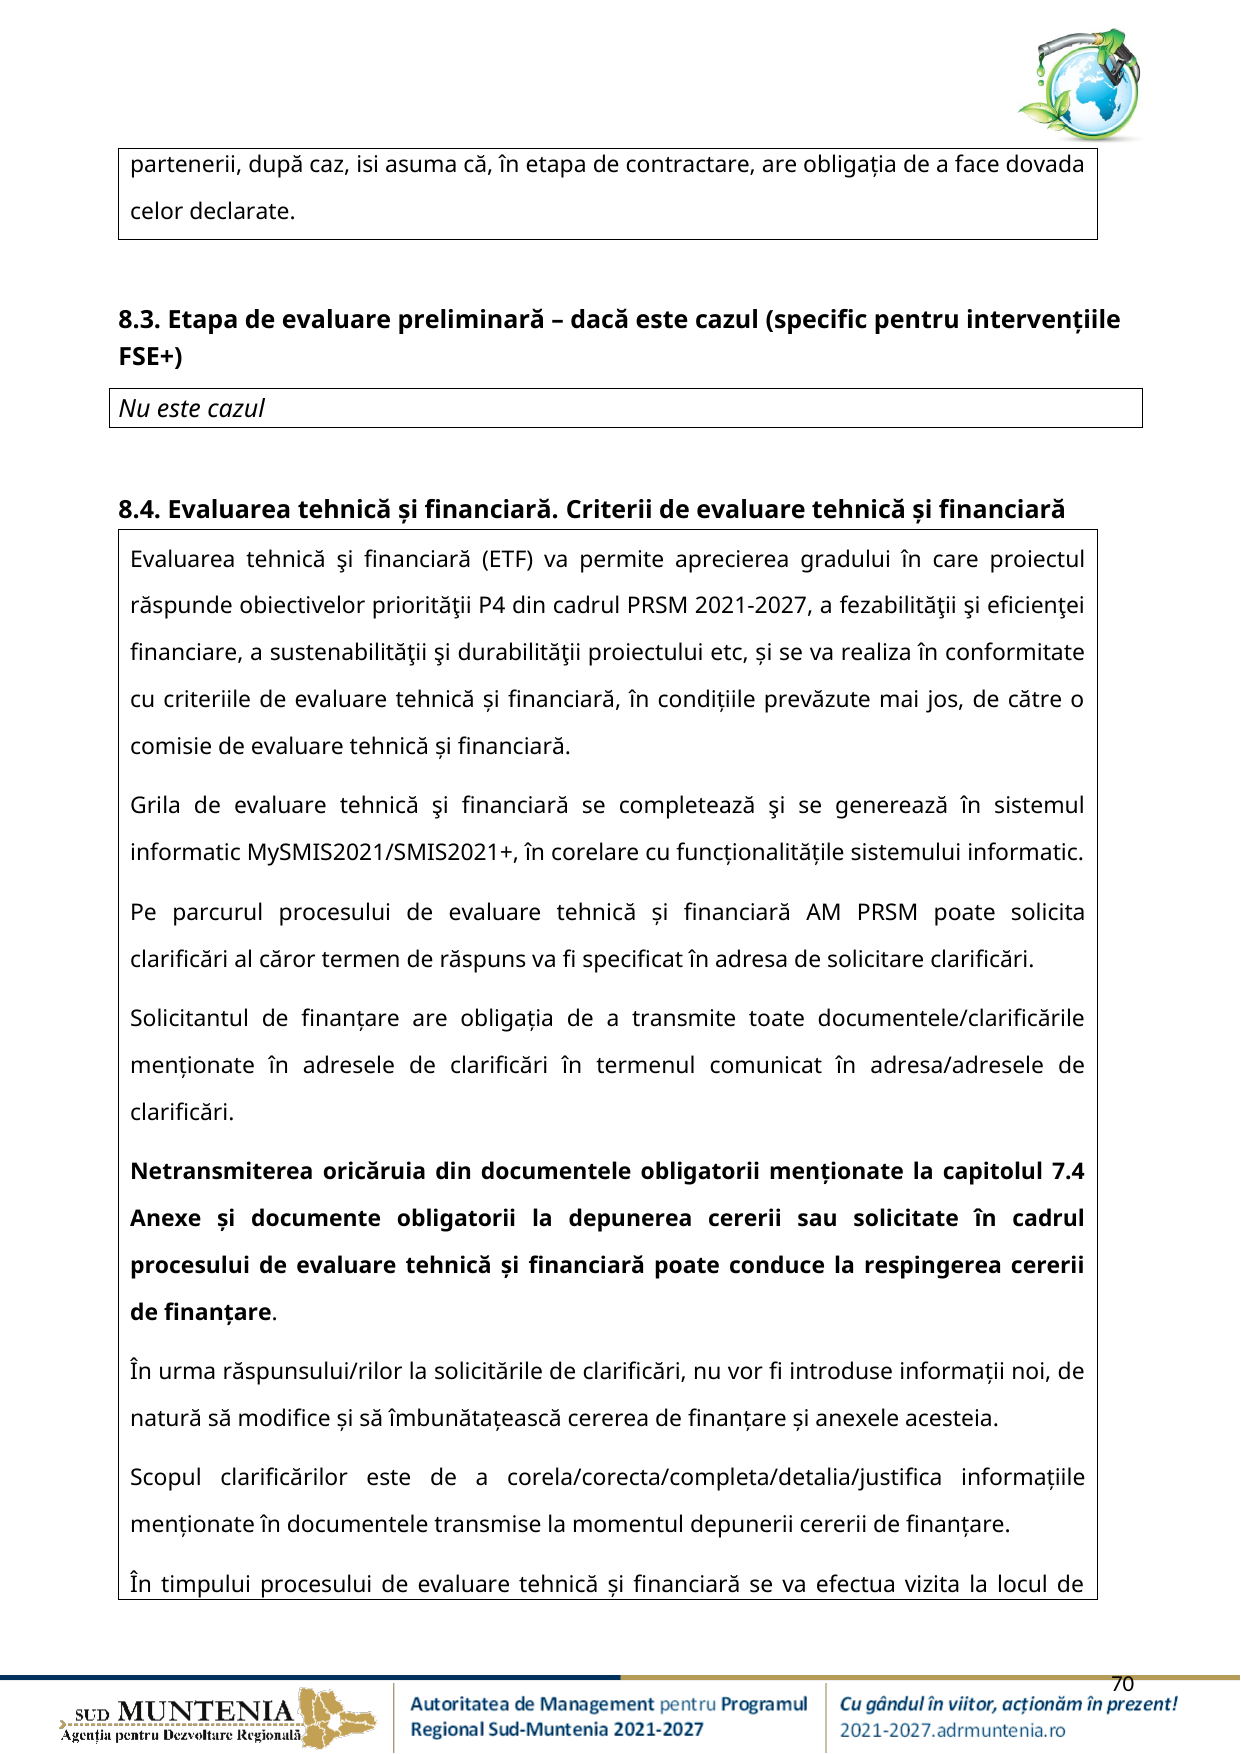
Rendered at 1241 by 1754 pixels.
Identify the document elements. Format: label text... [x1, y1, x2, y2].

picture [1003, 28, 1157, 146]
subtitle 8.3. Etapa de evaluare preliminară – dacă este cazul (specific pentru intervențiile FSE+) [118, 301, 1134, 372]
picture [0, 1675, 1241, 1754]
text Nu este cazul [110, 389, 1142, 427]
subtitle 8.4. Evaluarea tehnică și financiară. Criterii de evaluare tehnică și financiară [118, 492, 1134, 526]
